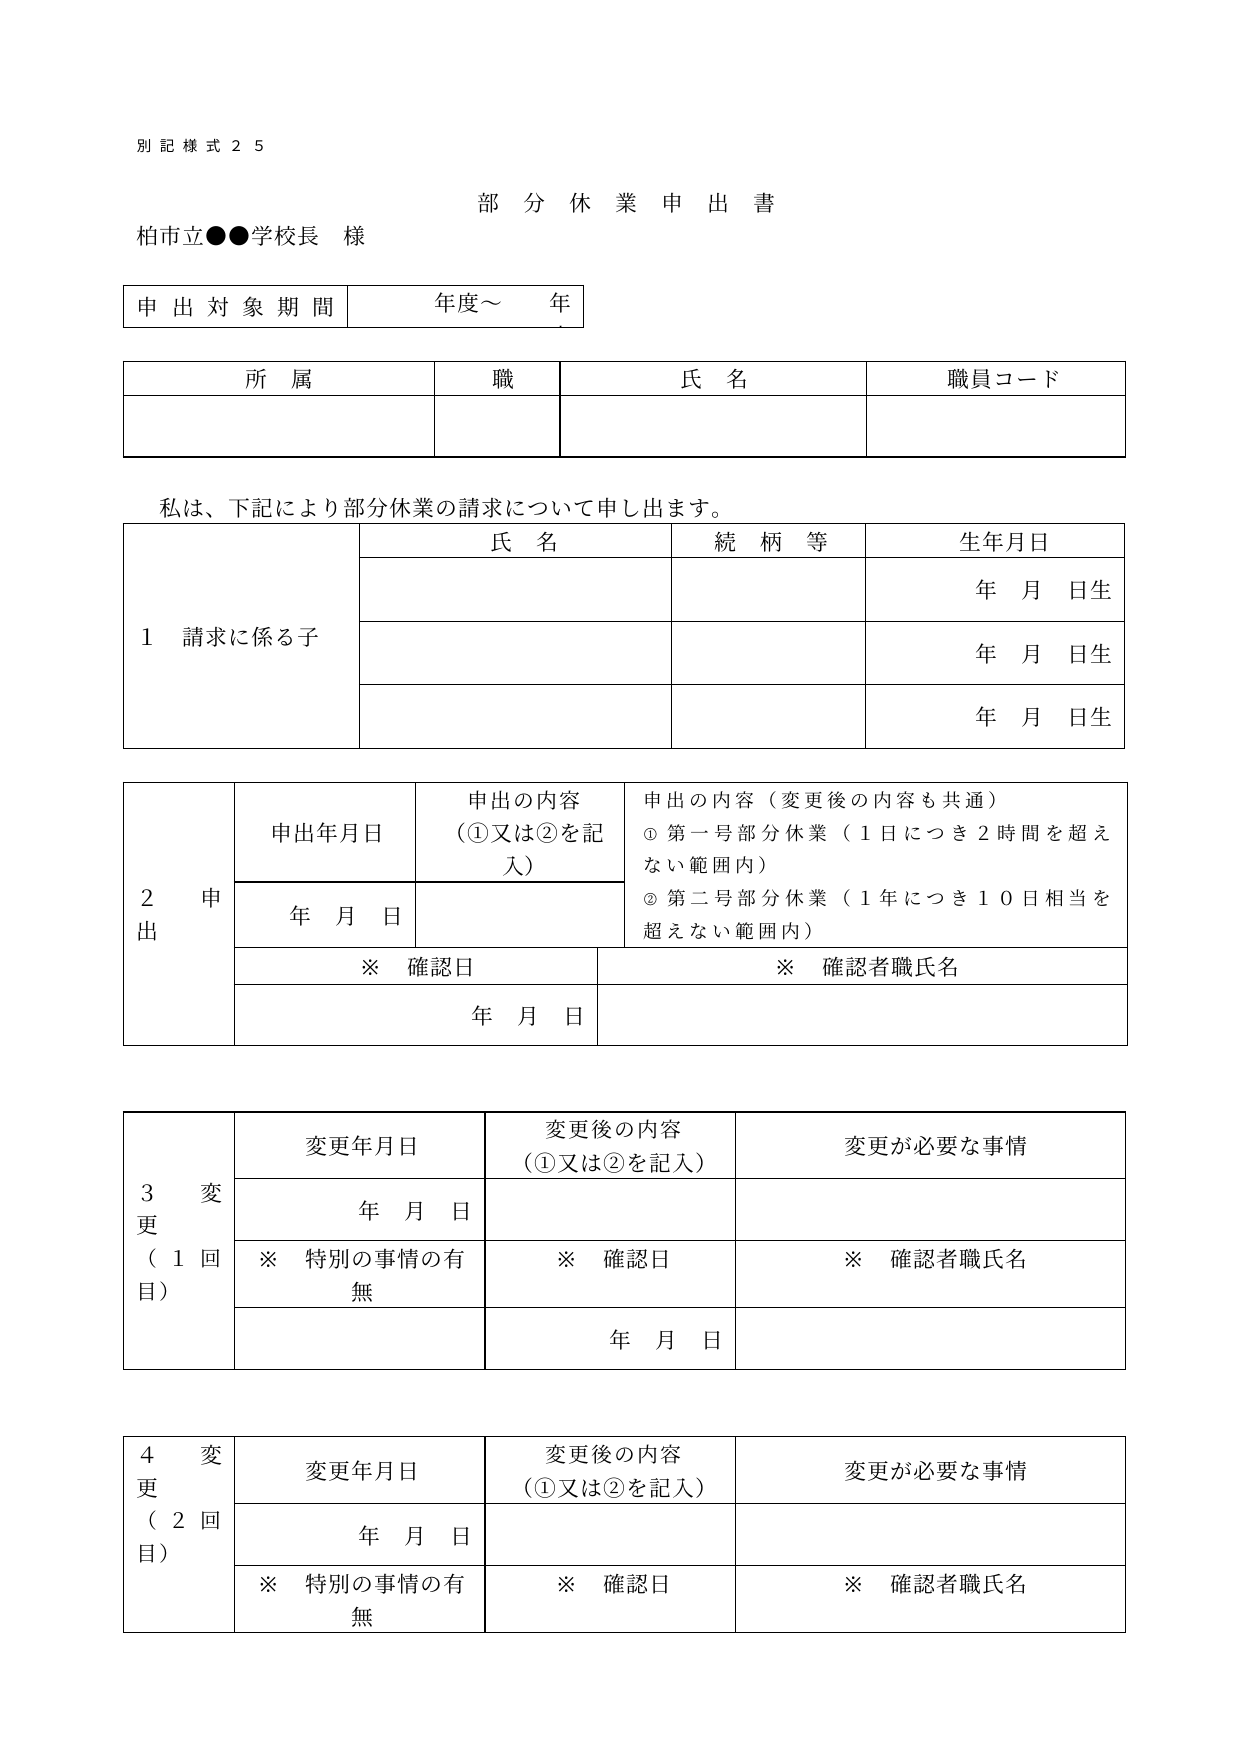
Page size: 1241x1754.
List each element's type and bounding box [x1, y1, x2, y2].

table_header [112, 120, 1128, 1633]
